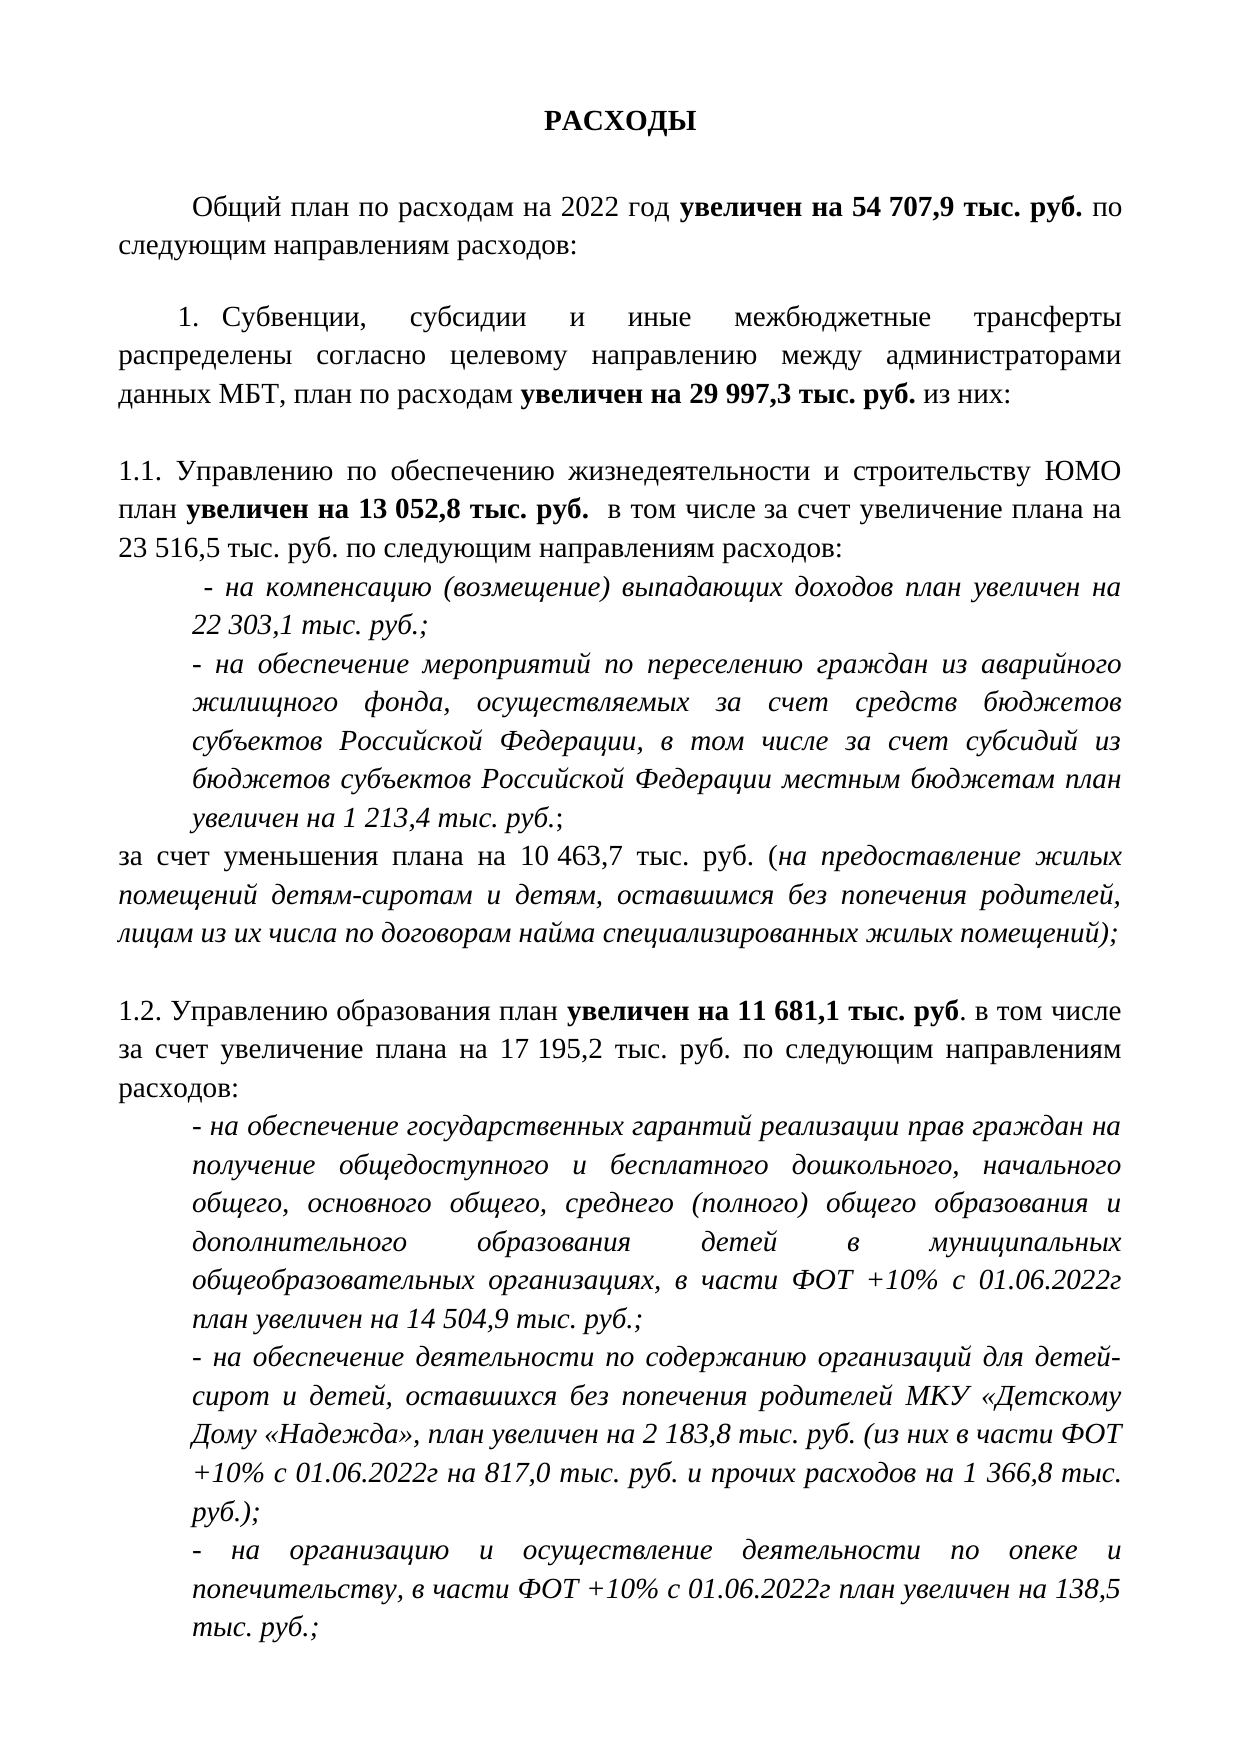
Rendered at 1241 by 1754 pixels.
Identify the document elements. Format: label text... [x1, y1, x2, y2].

list Субвенции, субсидии и иные межбюджетные трансферты распределены согласно целевому направлению между администраторами данных МБТ, план по расходам увеличен на 29 997,3 тыс. руб. из них: [118, 299, 1122, 409]
text - на обеспечение государственных гарантий реализации прав граждан на получение общедоступного и бесплатного дошкольного, начального общего, основного общего, среднего (полного) общего образования и дополнительного образования детей в муниципальных общеобразовательных организациях, в части ФОТ +10% с 01.06.2022г план увеличен на 14 504,9 тыс. руб.; [192, 1108, 1122, 1334]
text - на организацию и осуществление деятельности по опеке и попечительству, в части ФОТ +10% с 01.06.2022г план увеличен на 138,5 тыс. руб.; [192, 1532, 1122, 1643]
text РАСХОДЫ [118, 103, 1122, 137]
text 1.1. Управлению по обеспечению жизнедеятельности и строительству ЮМО план увеличен на 13 052,8 тыс. руб. в том числе за счет увеличение плана на 23 516,5 тыс. руб. по следующим направлениям расходов: [118, 453, 1122, 564]
text - на компенсацию (возмещение) выпадающих доходов план увеличен на 22 303,1 тыс. руб.; [192, 569, 1122, 641]
text Общий план по расходам на 2022 год увеличен на 54 707,9 тыс. руб. по следующим направлениям расходов: [118, 189, 1122, 261]
text - на обеспечение мероприятий по переселению граждан из аварийного жилищного фонда, осуществляемых за счет средств бюджетов субъектов Российской Федерации, в том числе за счет субсидий из бюджетов субъектов Российской Федерации местным бюджетам план увеличен на 1 213,4 тыс. руб.; [192, 646, 1122, 833]
text за счет уменьшения плана на 10 463,7 тыс. руб. (на предоставление жилых помещений детям-сиротам и детям, оставшимся без попечения родителей, лицам из их числа по договорам найма специализированных жилых помещений); [118, 838, 1122, 949]
text - на обеспечение деятельности по содержанию организаций для детей-сирот и детей, оставшихся без попечения родителей МКУ «Детскому Дому «Надежда», план увеличен на 2 183,8 тыс. руб. (из них в части ФОТ +10% с 01.06.2022г на 817,0 тыс. руб. и прочих расходов на 1 366,8 тыс. руб.); [192, 1339, 1122, 1527]
text 1.2. Управлению образования план увеличен на 11 681,1 тыс. руб. в том числе за счет увеличение плана на 17 195,2 тыс. руб. по следующим направлениям расходов: [118, 993, 1122, 1103]
